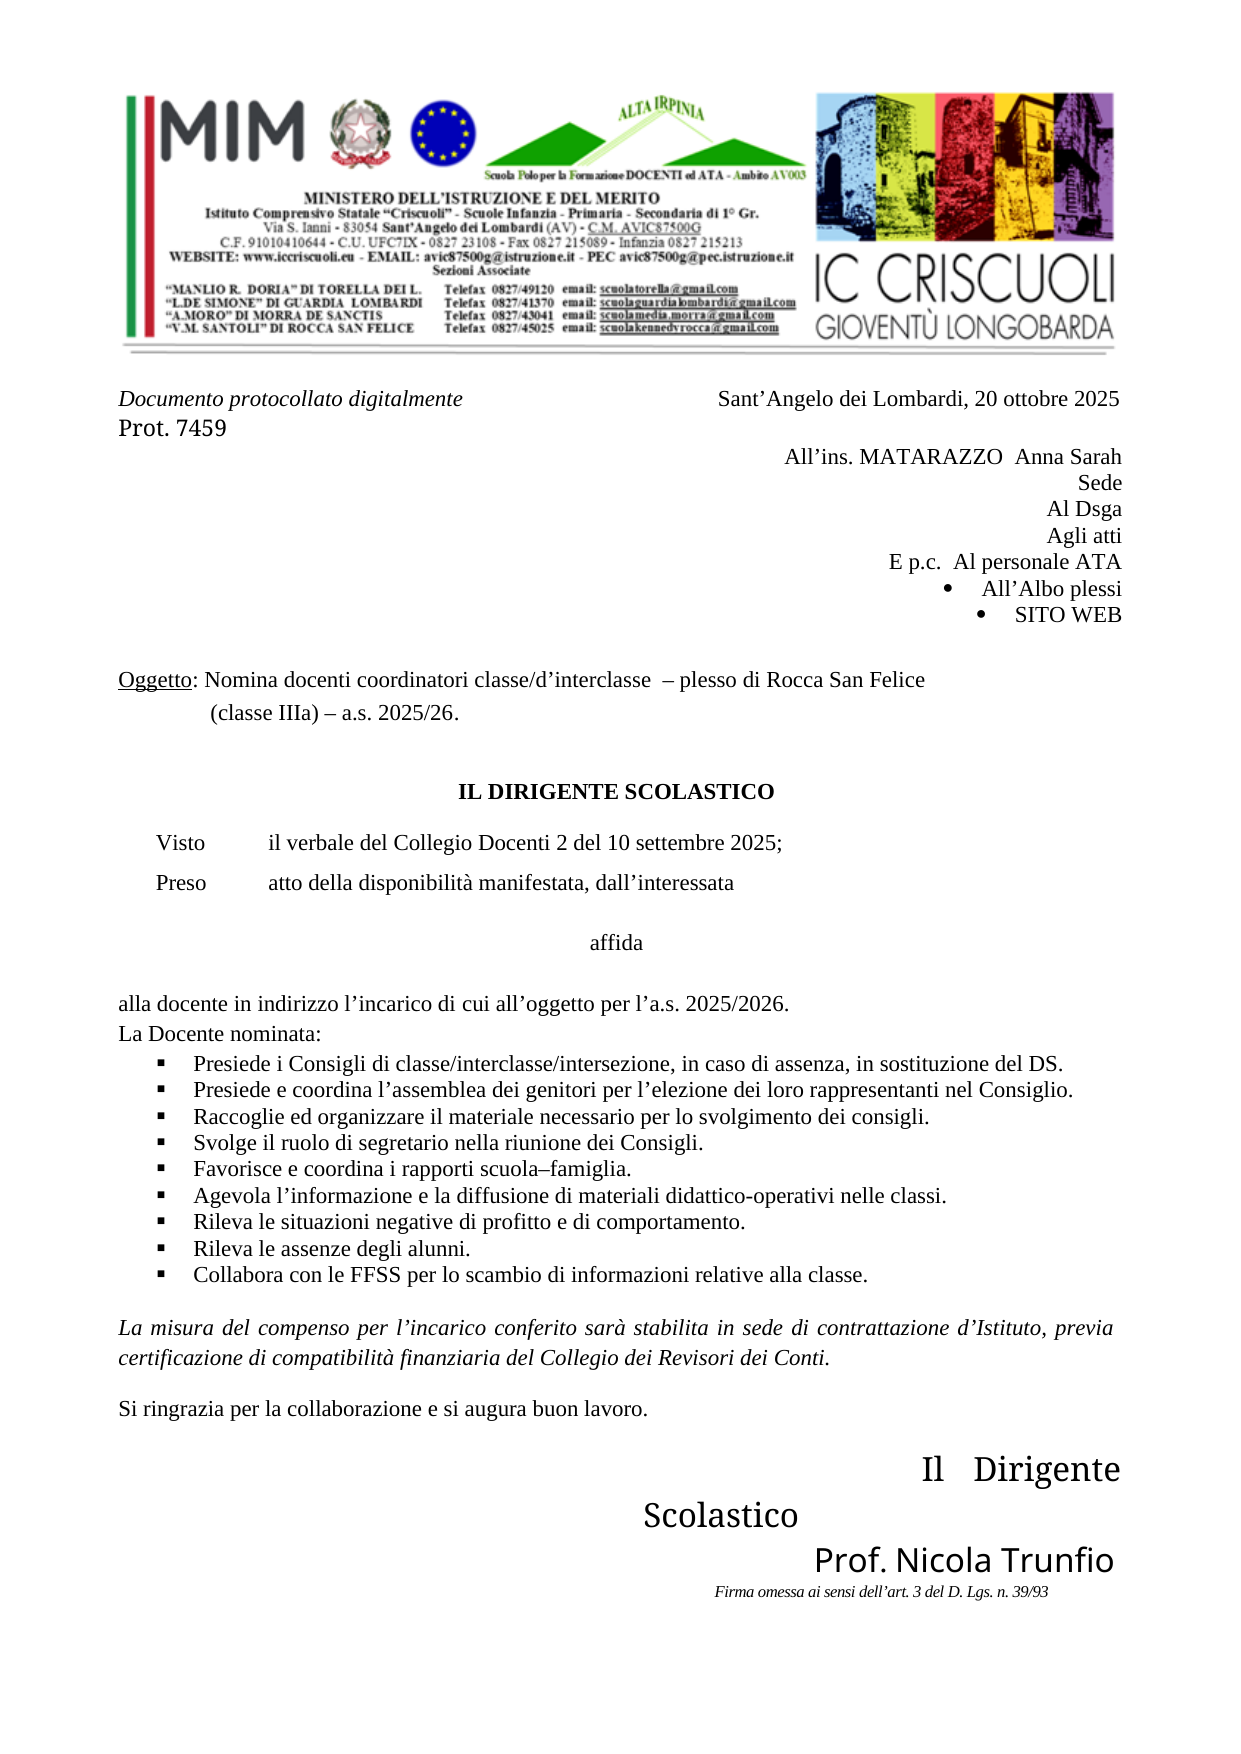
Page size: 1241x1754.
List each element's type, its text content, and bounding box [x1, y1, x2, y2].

picture [118, 88, 1123, 361]
text Prot. 7459 [118, 412, 1122, 443]
list SITO WEB [418, 601, 1122, 627]
text Oggetto: Nomina docenti coordinatori classe/d’interclasse – plesso di Rocca San Felice [118, 661, 1114, 694]
list Rileva le situazioni negative di profitto e di comportamento. [156, 1208, 1115, 1234]
text Prof. Nicola Trunfio [118, 1537, 1122, 1582]
text Firma omessa ai sensi dell’art. 3 del D. Lgs. n. 39/93 [118, 1582, 1122, 1601]
text Documento protocollato digitalmente Sant’Angelo dei Lombardi, 20 ottobre 2025 [118, 385, 1122, 412]
text (classe IIIa) – a.s. 2025/26. [118, 694, 1114, 727]
list Raccoglie ed organizzare il materiale necessario per lo svolgimento dei consigli. [156, 1103, 1122, 1129]
text Il Dirigente Scolastico [643, 1446, 1122, 1537]
list Agevola l’informazione e la diffusione di materiali didattico-operativi nelle classi. [156, 1182, 1115, 1208]
list Favorisce e coordina i rapporti scuola–famiglia. [156, 1156, 1115, 1182]
list Collabora con le FFSS per lo scambio di informazioni relative alla classe. [156, 1261, 1115, 1287]
text affida [118, 929, 1114, 956]
list Rileva le assenze degli alunni. [156, 1234, 1115, 1261]
list All’Albo plessi [418, 574, 1122, 601]
text IL DIRIGENTE SCOLASTICO [118, 778, 1115, 805]
text Al Dsga [118, 496, 1122, 522]
text Si ringrazia per la collaborazione e si augura buon lavoro. [118, 1395, 1115, 1421]
text alla docente in indirizzo l’incarico di cui all’oggetto per l’a.s. 2025/2026. [118, 990, 1114, 1016]
list Svolge il ruolo di segretario nella riunione dei Consigli. [156, 1129, 1115, 1156]
text Visto il verbale del Collegio Docenti 2 del 10 settembre 2025; [156, 829, 1114, 856]
text E p.c. Al personale ATA [118, 548, 1122, 574]
list Presiede i Consigli di classe/interclasse/intersezione, in caso di assenza, in sostituzione del DS. [156, 1050, 1115, 1076]
text La misura del compenso per l’incarico conferito sarà stabilita in sede di contrattazione d’Istituto, previa certificazione di compatibilità finanziaria del Collegio dei Revisori dei Conti. [118, 1314, 1115, 1370]
text All’ins. MATARAZZO Anna Sarah [118, 443, 1122, 469]
list Presiede e coordina l’assemblea dei genitori per l’elezione dei loro rappresentanti nel Consiglio. [156, 1076, 1122, 1103]
text Sede [118, 469, 1122, 496]
text La Docente nominata: [118, 1020, 1114, 1046]
text Agli atti [118, 522, 1122, 548]
text Preso atto della disponibilità manifestata, dall’interessata [156, 869, 1114, 895]
